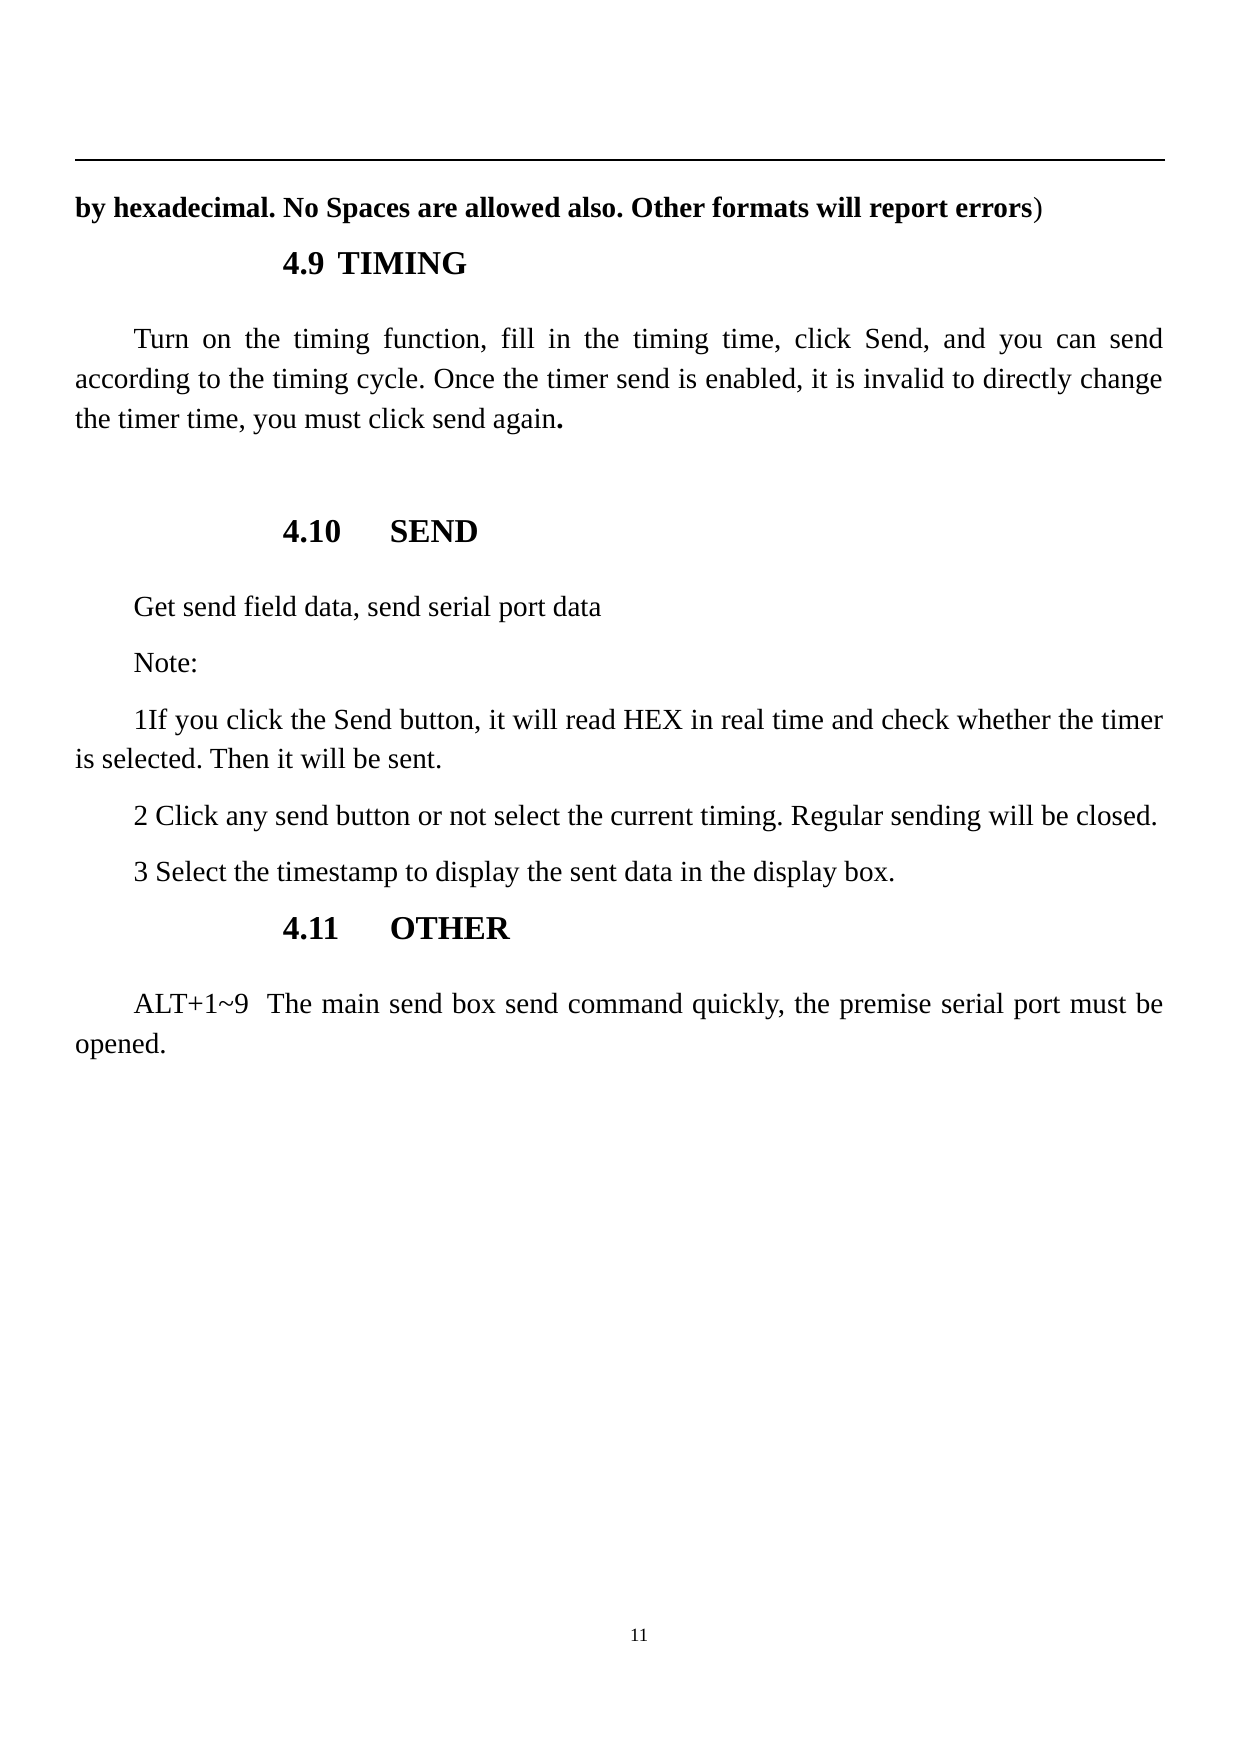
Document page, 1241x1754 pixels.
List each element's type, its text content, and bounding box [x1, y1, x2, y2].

text Turn on the timing function, fill in the timing time, click Send, and you can send according to the timing cycle. Once the timer send is enabled, it is invalid to directly change the timer time, you must click send again. [75, 318, 1165, 438]
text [75, 187, 1165, 226]
text ALT+1~9 The main send box send command quickly, the premise serial port must be opened. [75, 983, 1165, 1062]
subtitle TIMING [283, 243, 1165, 283]
text Note: [75, 642, 1165, 682]
subtitle OTHER [283, 908, 1165, 947]
subtitle SEND [283, 511, 1165, 550]
text Get send field data, send serial port data [75, 586, 1165, 626]
text 3 Select the timestamp to display the sent data in the display box. [75, 851, 1165, 891]
text 2 Click any send button or not select the current timing. Regular sending will be closed. [75, 795, 1165, 834]
text 1If you click the Send button, it will read HEX in real time and check whether the timer is selected. Then it will be sent. [75, 699, 1165, 778]
